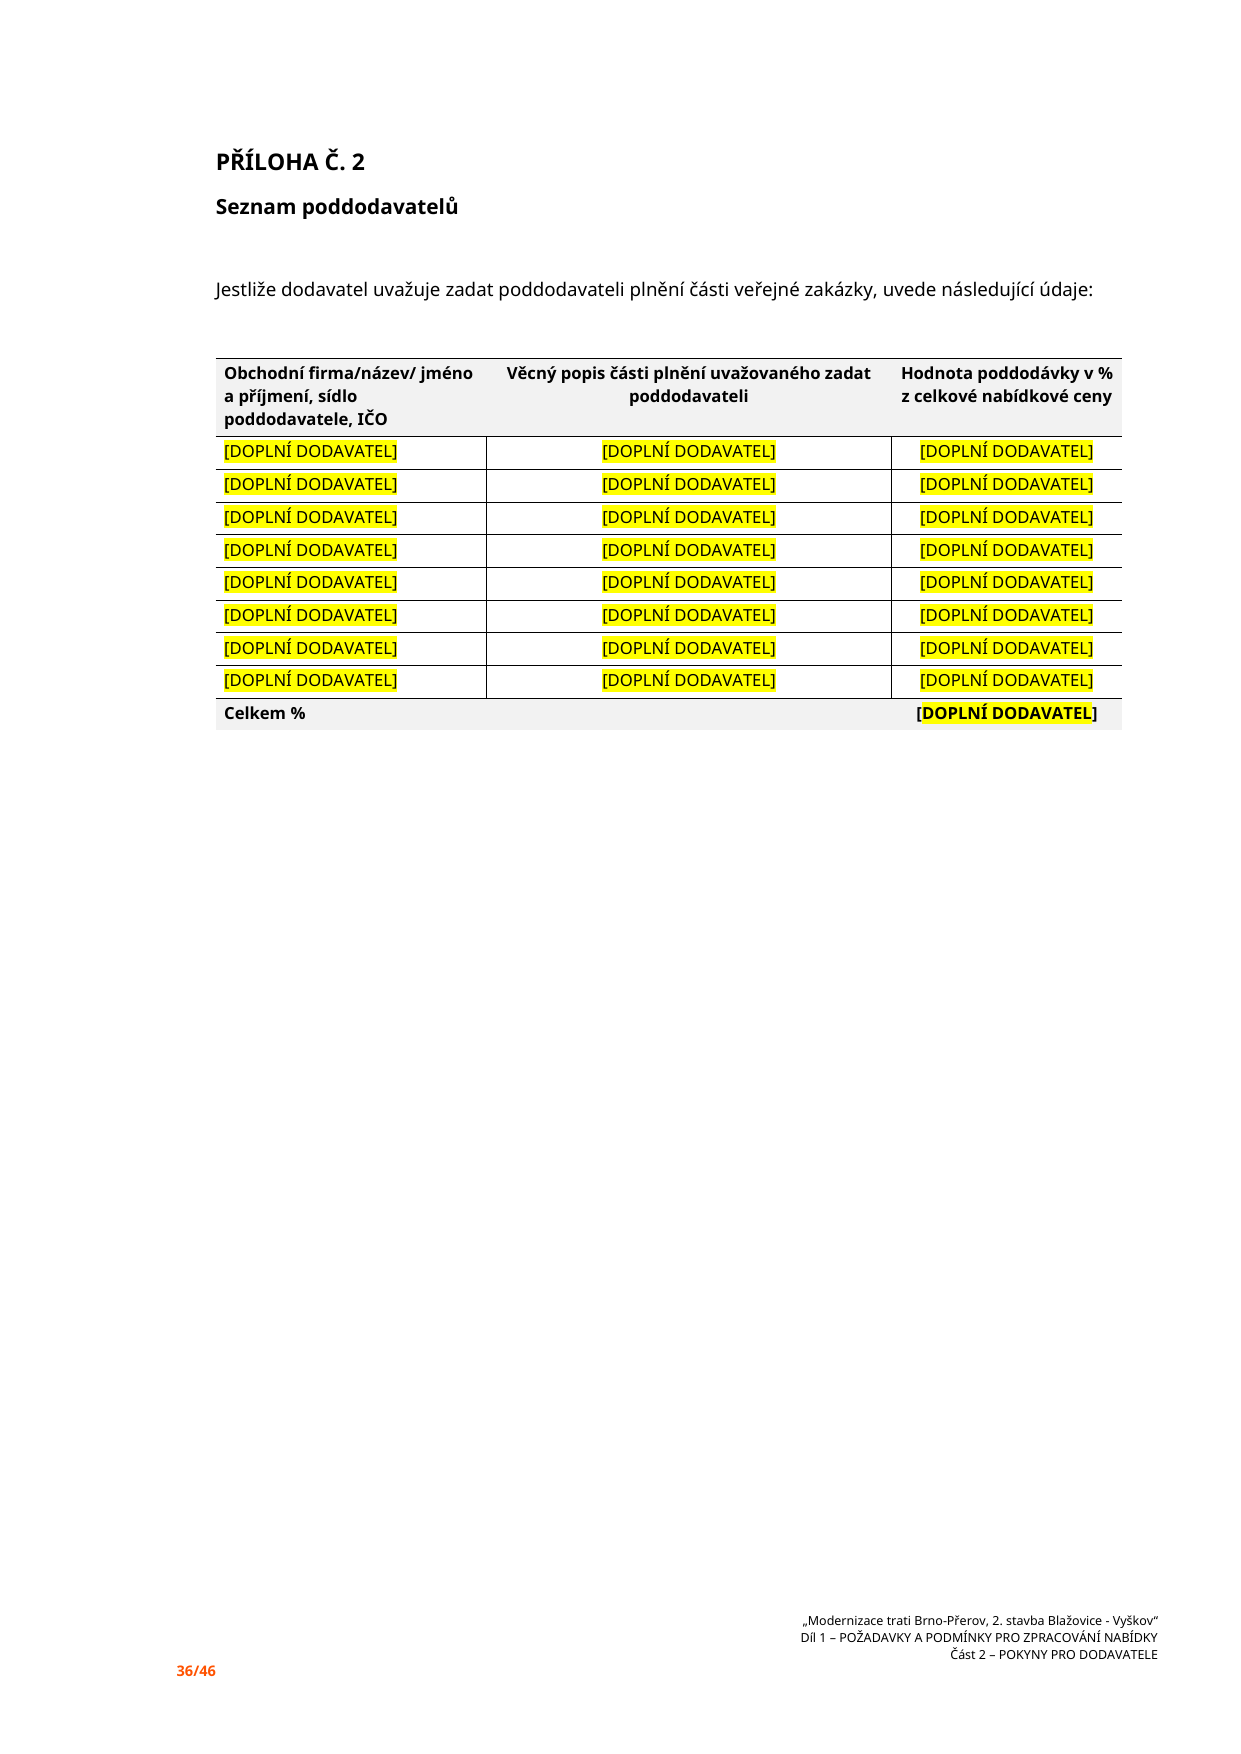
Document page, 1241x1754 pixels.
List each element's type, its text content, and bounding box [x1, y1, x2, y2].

table_cell [DOPLNÍ DODAVATEL] [487, 568, 891, 599]
text Jestliže dodavatel uvažuje zadat poddodavateli plnění části veřejné zakázky, uvede následující údaje: [216, 277, 1122, 302]
table_cell [DOPLNÍ DODAVATEL] [216, 666, 486, 698]
table_cell [DOPLNÍ DODAVATEL] [892, 503, 1122, 534]
table_cell [DOPLNÍ DODAVATEL] [487, 535, 891, 567]
table_cell [DOPLNÍ DODAVATEL] [892, 437, 1122, 469]
table_cell [DOPLNÍ DODAVATEL] [487, 633, 891, 665]
table_cell [DOPLNÍ DODAVATEL] [892, 601, 1122, 632]
table_cell [DOPLNÍ DODAVATEL] [891, 699, 1122, 730]
table_cell [DOPLNÍ DODAVATEL] [216, 601, 486, 632]
text Seznam poddodavatelů [216, 192, 1122, 221]
table_header Hodnota poddodávky v % z celkové nabídkové ceny [891, 359, 1122, 436]
table_cell [DOPLNÍ DODAVATEL] [487, 437, 891, 469]
table_cell [DOPLNÍ DODAVATEL] [892, 535, 1122, 567]
table_cell [DOPLNÍ DODAVATEL] [216, 437, 486, 469]
table_cell [DOPLNÍ DODAVATEL] [487, 503, 891, 534]
table_header Obchodní firma/název/ jméno a příjmení, sídlo poddodavatele, IČO [216, 359, 486, 436]
table_cell [DOPLNÍ DODAVATEL] [216, 568, 486, 599]
table_cell Celkem % [216, 699, 486, 730]
table_cell [DOPLNÍ DODAVATEL] [487, 470, 891, 501]
table_cell [DOPLNÍ DODAVATEL] [487, 601, 891, 632]
table_cell [DOPLNÍ DODAVATEL] [892, 666, 1122, 698]
table_cell [DOPLNÍ DODAVATEL] [892, 470, 1122, 501]
table_cell [DOPLNÍ DODAVATEL] [487, 666, 891, 698]
text Příloha č. 2 [216, 146, 1122, 177]
table_cell [DOPLNÍ DODAVATEL] [216, 470, 486, 501]
table_cell [486, 699, 891, 730]
table_cell [DOPLNÍ DODAVATEL] [216, 633, 486, 665]
table_header Věcný popis části plnění uvažovaného zadat poddodavateli [486, 359, 891, 436]
table_cell [DOPLNÍ DODAVATEL] [892, 633, 1122, 665]
table_cell [DOPLNÍ DODAVATEL] [216, 535, 486, 567]
table_cell [DOPLNÍ DODAVATEL] [892, 568, 1122, 599]
table_cell [DOPLNÍ DODAVATEL] [216, 503, 486, 534]
